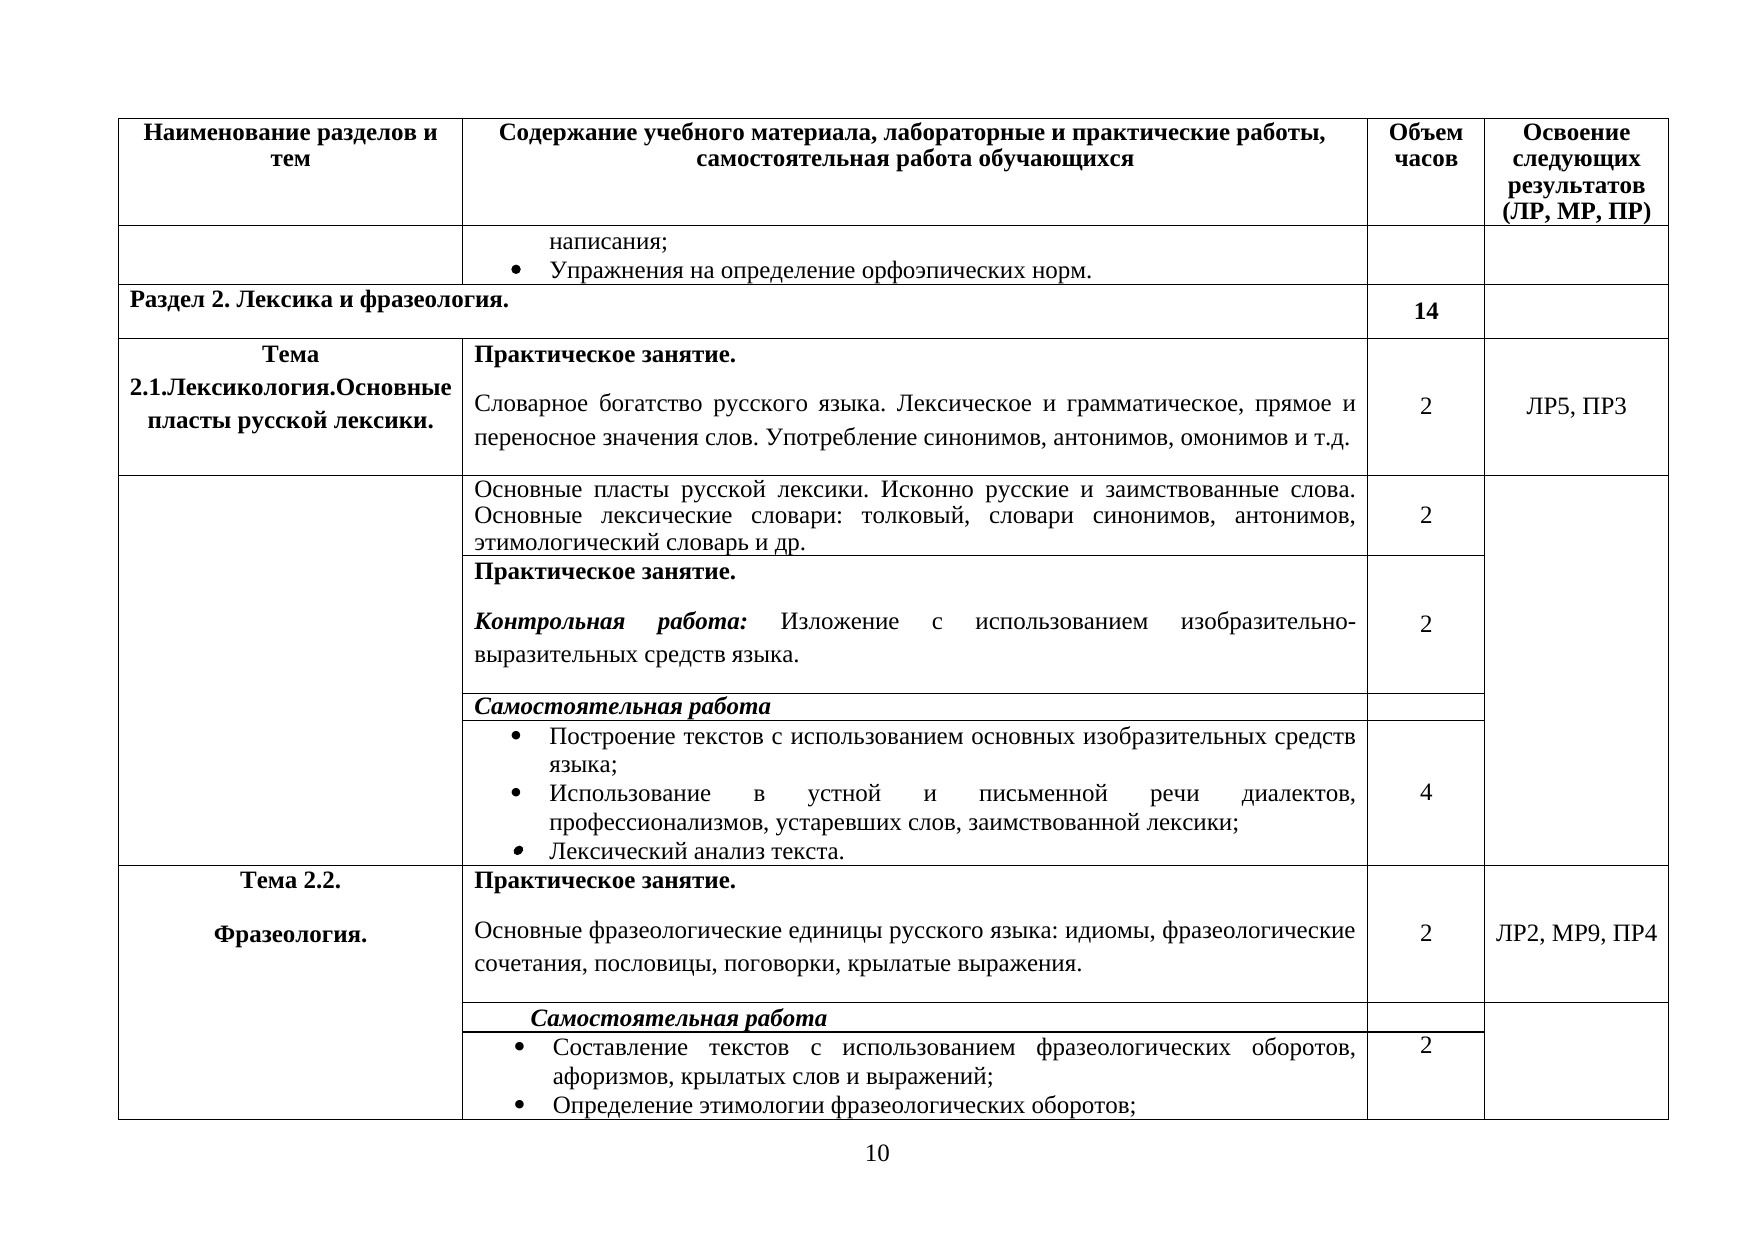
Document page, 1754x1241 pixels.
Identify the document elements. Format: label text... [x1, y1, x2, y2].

table_cell [1368, 1003, 1484, 1031]
table_cell Раздел 2. Лексика и фразеология. [119, 285, 1367, 338]
table_cell Тема 2.2. Фразеология. [119, 866, 462, 1119]
table_cell 2 [1368, 476, 1484, 555]
table_cell Самостоятельная работа [463, 1003, 1367, 1031]
table_header Объем часов [1368, 119, 1484, 225]
table_cell 2 [1368, 866, 1484, 1002]
table_cell Тема 2.1.Лексикология.Основные пласты русской лексики. [119, 339, 462, 475]
table_cell ЛР2, МР9, ПР4 [1485, 866, 1668, 1002]
table_cell [1485, 476, 1668, 864]
table_header Наименование разделов и тем [119, 119, 462, 225]
table_cell Практическое занятие. Основные фразеологические единицы русского языка: идиомы, фразеологические сочетания, пословицы, поговорки, крылатые выражения. [463, 866, 1367, 1002]
table_cell Основные пласты русской лексики. Исконно русские и заимствованные слова. Основные лексические словари: толковый, словари синонимов, антонимов, этимологический словарь и др. [463, 476, 1367, 555]
table_cell [1368, 694, 1484, 720]
table_cell Самостоятельная работа [463, 694, 1367, 720]
table_header Содержание учебного материала, лабораторные и практические работы, самостоятельная работа обучающихся [463, 119, 1367, 225]
table_cell [119, 476, 462, 864]
table_cell Практическое занятие. Контрольная работа: Изложение с использованием изобразительно-выразительных средств языка. [463, 556, 1367, 692]
table_cell 2 [1368, 556, 1484, 692]
table_cell [1485, 285, 1668, 338]
table_cell 4 [1368, 721, 1484, 864]
table_cell 2 [1368, 1033, 1484, 1119]
table_cell 2 [1368, 339, 1484, 475]
table_cell [1485, 1003, 1668, 1119]
table_header Освоение следующих результатов (ЛР, МР, ПР) [1485, 119, 1668, 225]
table_cell Практическое занятие. Словарное богатство русского языка. Лексическое и грамматическое, прямое и переносное значения слов. Употребление синонимов, антонимов, омонимов и т.д. [463, 339, 1367, 475]
table_cell ЛР5, ПР3 [1485, 339, 1668, 475]
table_cell Построение текстов с использованием основных изобразительных средств языка; Использование в устной и письменной речи диалектов, профессионализмов, устаревших слов, заимствованной лексики; Лексический анализ текста. [463, 721, 1367, 864]
table_cell 14 [1368, 285, 1484, 338]
